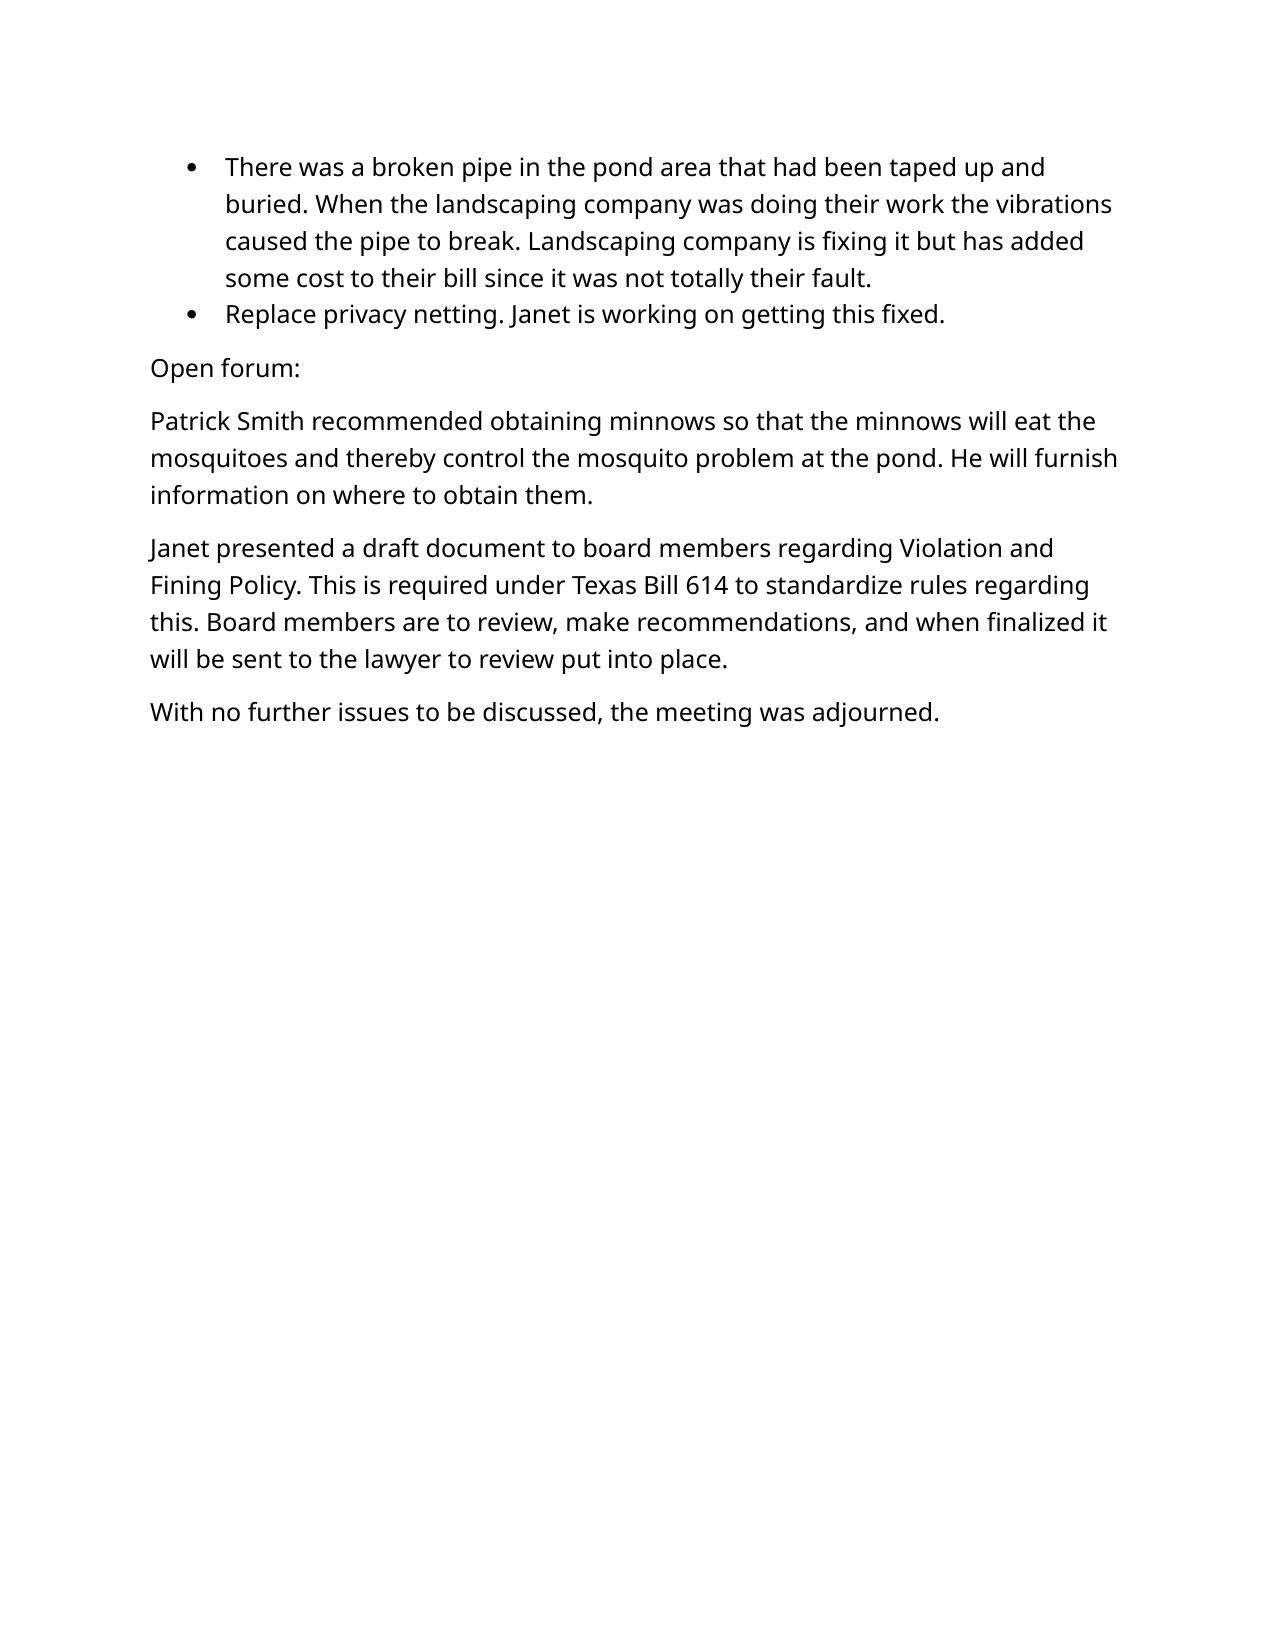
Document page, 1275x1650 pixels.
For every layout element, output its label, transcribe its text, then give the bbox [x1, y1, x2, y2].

text Open forum: [150, 351, 1125, 384]
list There was a broken pipe in the pond area that had been taped up and buried. When the landscaping company was doing their work the vibrations caused the pipe to break. Landscaping company is fixing it but has added some cost to their bill since it was not totally their fault. [187, 150, 1125, 294]
text Patrick Smith recommended obtaining minnows so that the minnows will eat the mosquitoes and thereby control the mosquito problem at the pond. He will furnish information on where to obtain them. [150, 404, 1125, 512]
list Replace privacy netting. Janet is working on getting this fixed. [187, 297, 1125, 331]
text With no further issues to be discussed, the meeting was adjourned. [150, 695, 1125, 729]
text Janet presented a draft document to board members regarding Violation and Fining Policy. This is required under Texas Bill 614 to standardize rules regarding this. Board members are to review, make recommendations, and when finalized it will be sent to the lawyer to review put into place. [150, 531, 1125, 675]
